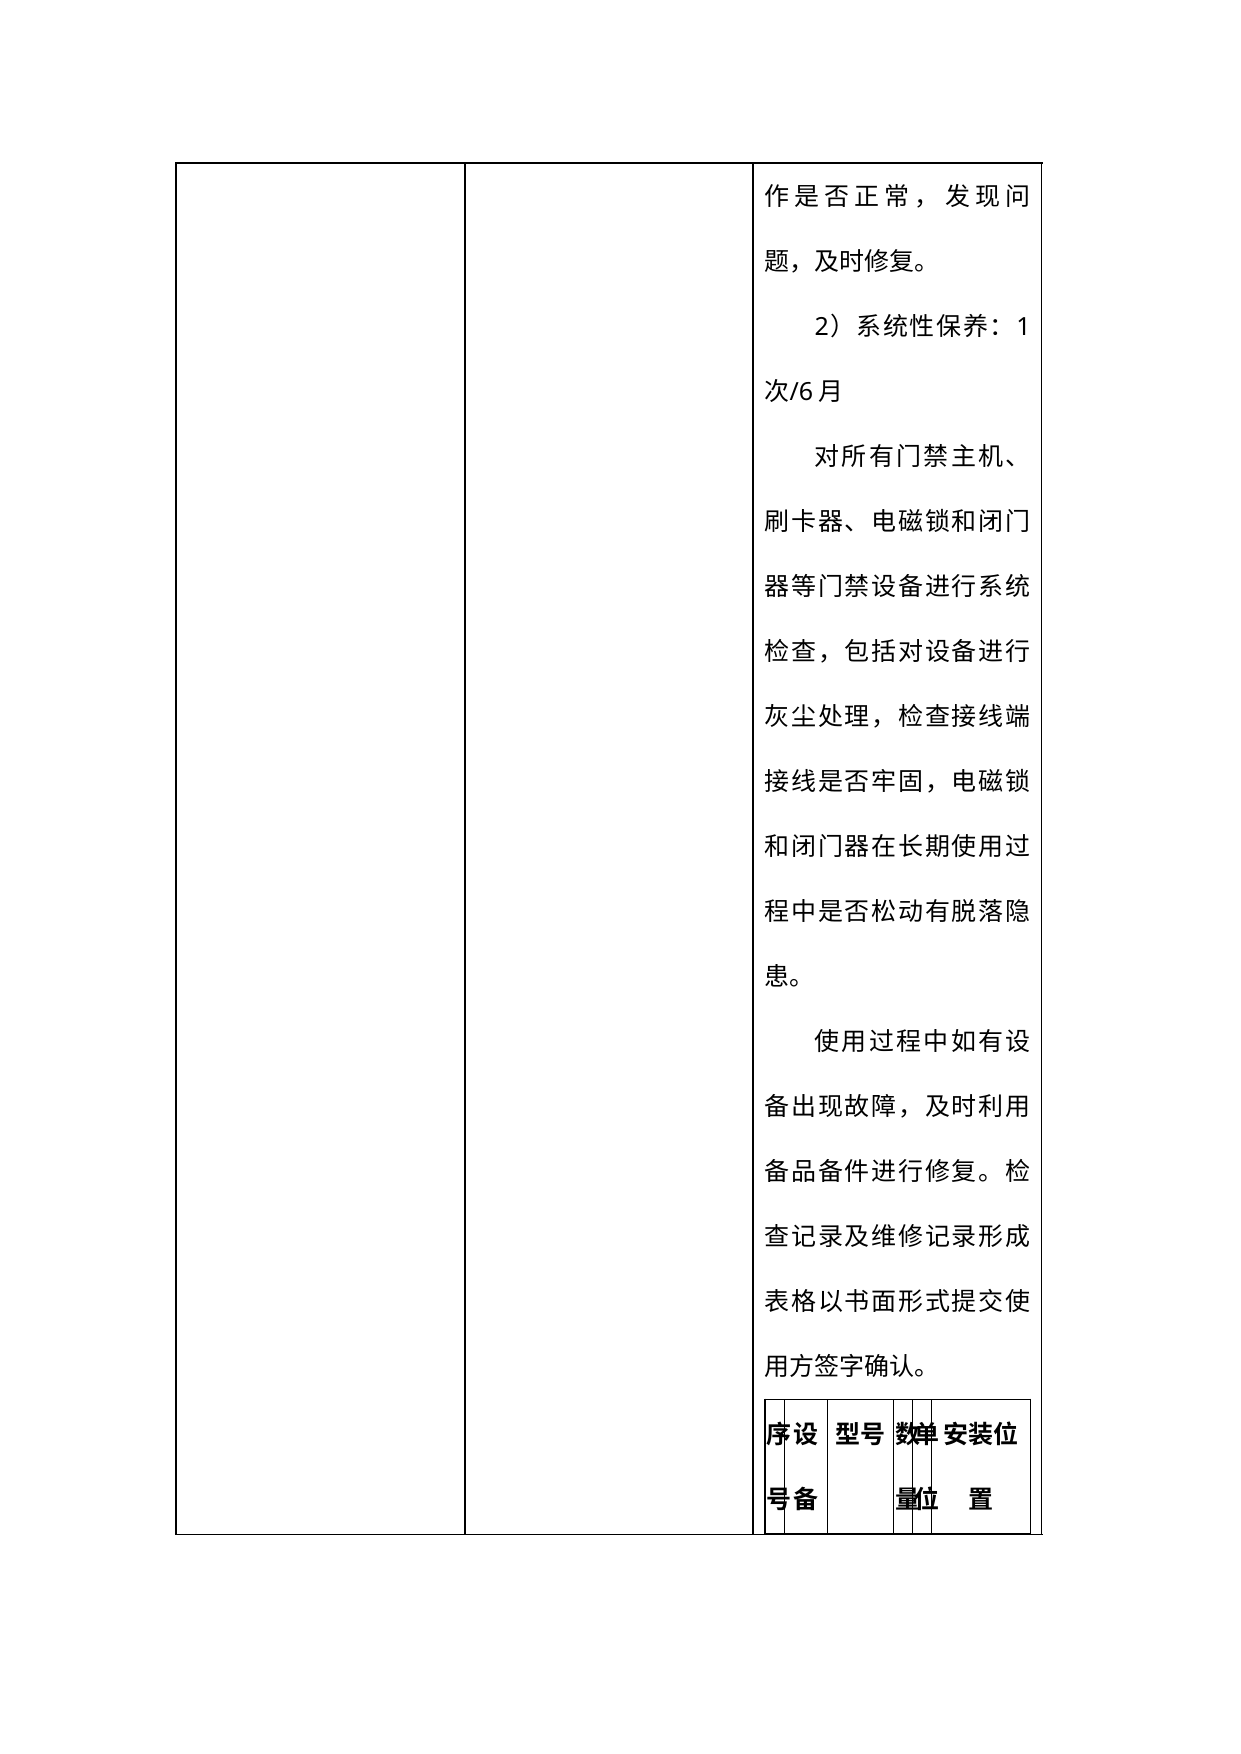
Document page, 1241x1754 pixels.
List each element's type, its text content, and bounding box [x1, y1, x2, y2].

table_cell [754, 164, 1041, 1534]
table_cell ★ [466, 164, 752, 1534]
table_cell 1 [177, 164, 464, 1534]
